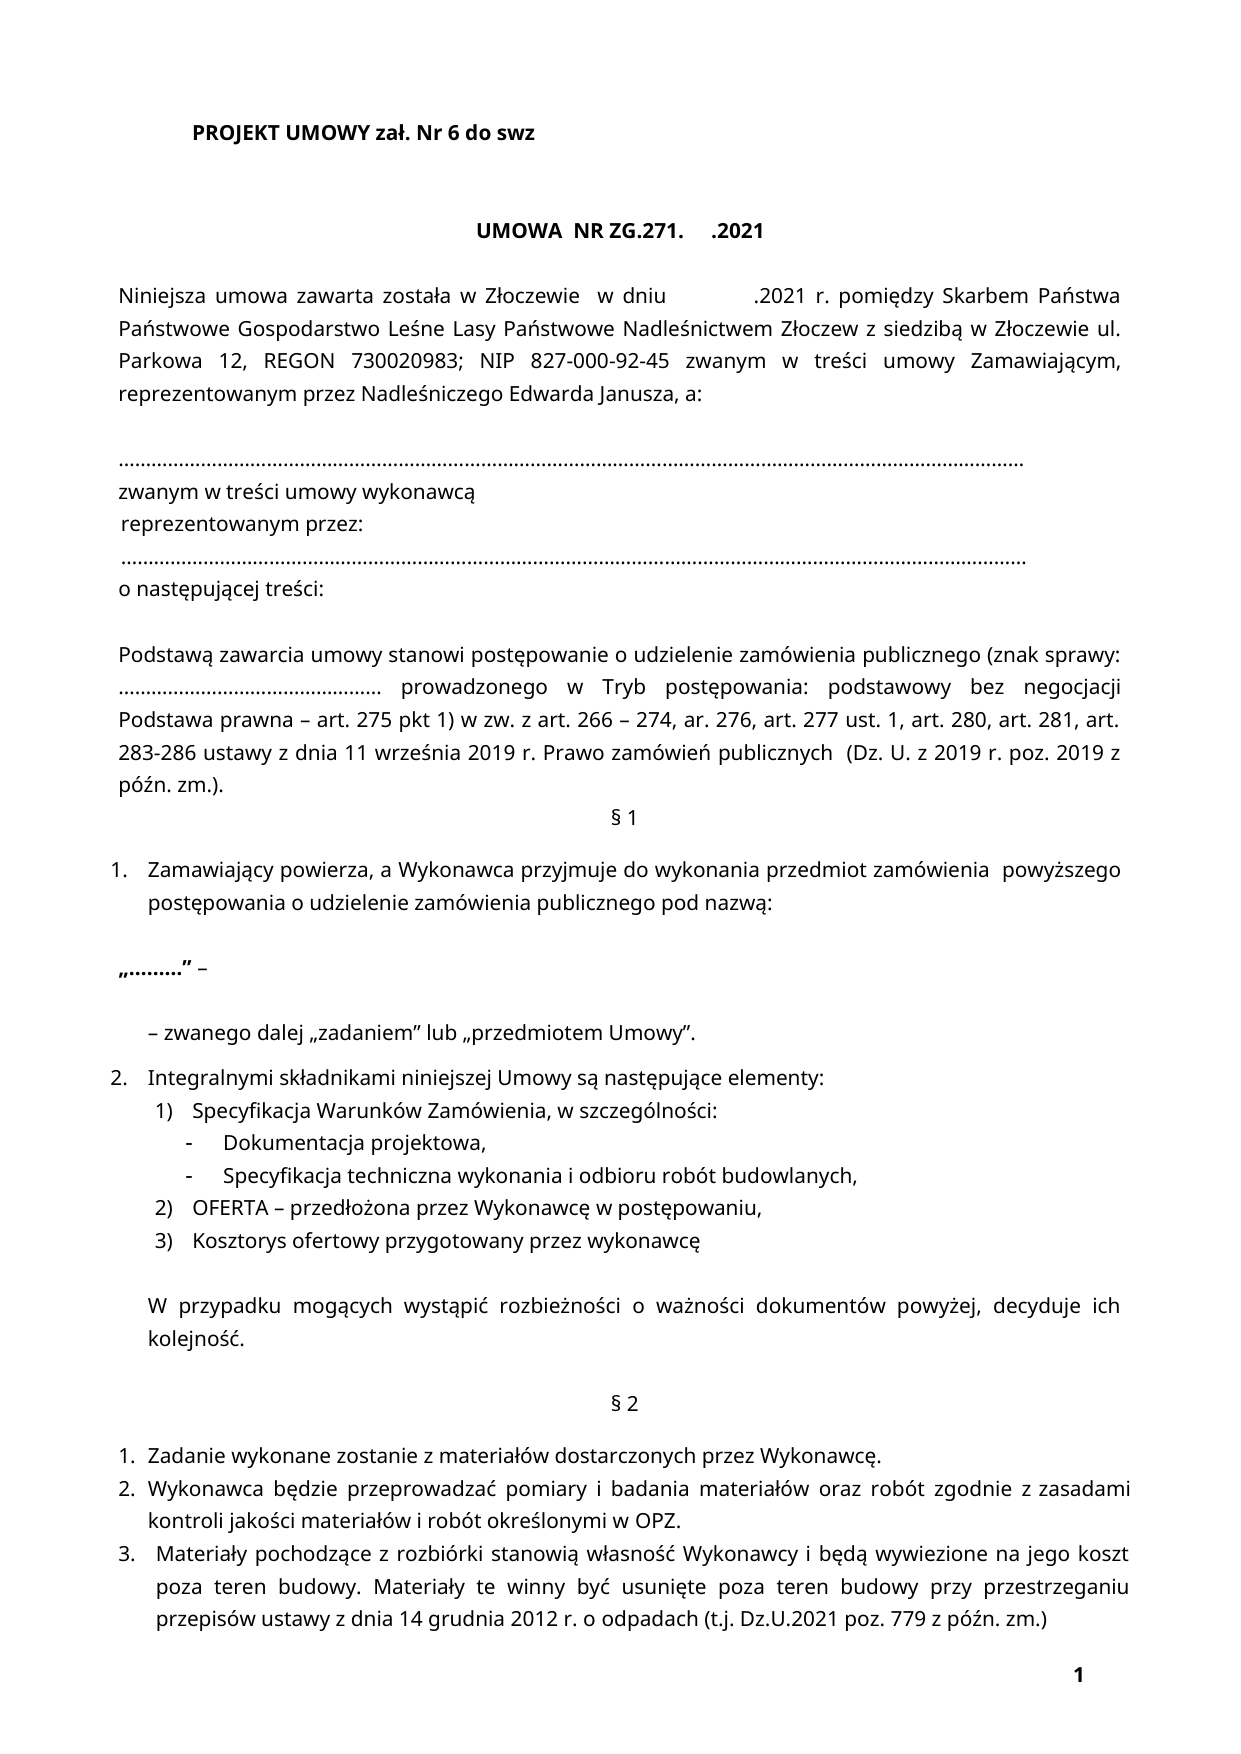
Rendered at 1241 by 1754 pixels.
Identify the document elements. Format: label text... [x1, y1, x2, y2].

text PROJEKT UMOWY zał. Nr 6 do swz [118, 118, 1122, 147]
text reprezentowanym przez: [121, 509, 1122, 538]
text ………………………………………………………………………………………………………………………………………………… [121, 542, 1122, 570]
list OFERTA – przedłożona przez Wykonawcę w postępowaniu, [154, 1193, 1122, 1222]
list Specyfikacja techniczna wykonania i odbioru robót budowlanych, [185, 1161, 1122, 1189]
list Materiały pochodzące z rozbiórki stanowią własność Wykonawcy i będą wywiezione na jego koszt poza teren budowy. Materiały te winny być usunięte poza teren budowy przy przestrzeganiu przepisów ustawy z dnia 14 grudnia 2012 r. o odpadach (t.j. Dz.U.2021 poz. 779 z późn. zm.) [118, 1539, 1131, 1633]
text Niniejsza umowa zawarta została w Złoczewie w dniu .2021 r. pomiędzy Skarbem Państwa Państwowe Gospodarstwo Leśne Lasy Państwowe Nadleśnictwem Złoczew z siedzibą w Złoczewie ul. Parkowa 12, REGON 730020983; NIP 827-000-92-45 zwanym w treści umowy Zamawiającym, reprezentowanym przez Nadleśniczego Edwarda Janusza, a: [118, 281, 1122, 407]
list Zadanie wykonane zostanie z materiałów dostarczonych przez Wykonawcę. [118, 1441, 1131, 1470]
list Dokumentacja projektowa, [185, 1128, 1122, 1157]
text W przypadku mogących wystąpić rozbieżności o ważności dokumentów powyżej, decyduje ich kolejność. [148, 1291, 1122, 1352]
text „………” – [118, 953, 1122, 981]
text § 2 [118, 1389, 1131, 1418]
text o następującej treści: [118, 574, 1122, 603]
text UMOWA NR ZG.271. .2021 [118, 216, 1122, 244]
list Zamawiający powierza, a Wykonawca przyjmuje do wykonania przedmiot zamówienia powyższego postępowania o udzielenie zamówienia publicznego pod nazwą: [110, 855, 1122, 916]
list Specyfikacja Warunków Zamówienia, w szczególności: [154, 1096, 1122, 1124]
text Podstawą zawarcia umowy stanowi postępowanie o udzielenie zamówienia publicznego (znak sprawy: ………………………………………… prowadzonego w Tryb postępowania: podstawowy bez negocjacji Podstawa prawna – art. 275 pkt 1) w zw. z art. 266 – 274, ar. 276, art. 277 ust. 1, art. 280, art. 281, art. 283-286 ustawy z dnia 11 września 2019 r. Prawo zamówień publicznych (Dz. U. z 2019 r. poz. 2019 z późn. zm.). [118, 640, 1122, 799]
list Integralnymi składnikami niniejszej Umowy są następujące elementy: [110, 1063, 1122, 1092]
text zwanym w treści umowy wykonawcą [118, 477, 1122, 505]
list Kosztorys ofertowy przygotowany przez wykonawcę [154, 1226, 1122, 1254]
list Wykonawca będzie przeprowadzać pomiary i badania materiałów oraz robót zgodnie z zasadami kontroli jakości materiałów i robót określonymi w OPZ. [118, 1474, 1131, 1535]
text ………………………………………………………………………………………………………………………………………………… [118, 444, 1124, 473]
text § 1 [118, 803, 1131, 831]
text – zwanego dalej „zadaniem” lub „przedmiotem Umowy”. [148, 1018, 1122, 1046]
